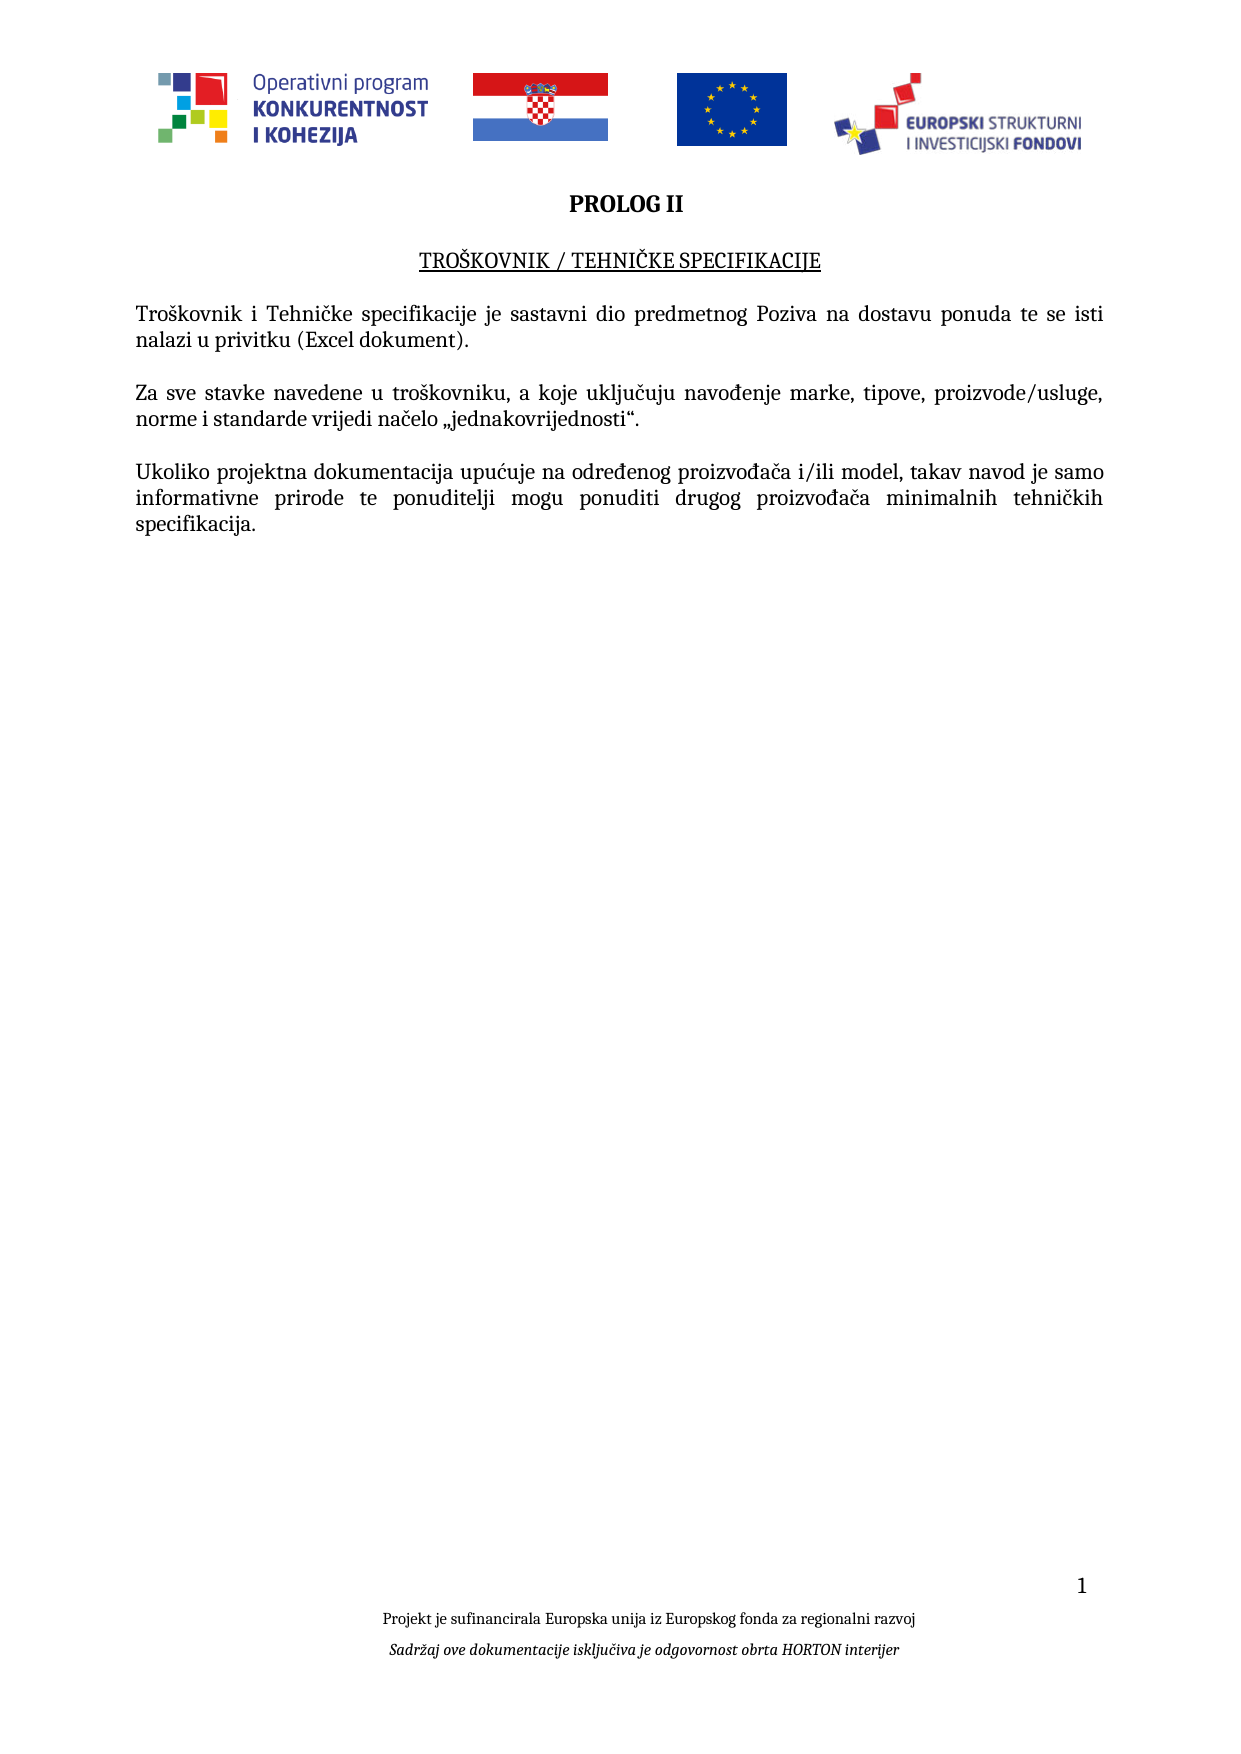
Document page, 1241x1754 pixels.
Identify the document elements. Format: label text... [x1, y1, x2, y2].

picture [158, 73, 428, 146]
text Troškovnik i Tehničke specifikacije je sastavni dio predmetnog Poziva na dostavu ponuda te se isti nalazi u privitku (Excel dokument). [135, 300, 1105, 353]
picture [473, 73, 608, 141]
picture [834, 73, 1081, 155]
text Za sve stavke navedene u troškovniku, a koje uključuju navođenje marke, tipove, proizvode/usluge, norme i standarde vrijedi načelo „jednakovrijednosti“. [135, 379, 1105, 432]
text TROŠKOVNIK / TEHNIČKE SPECIFIKACIJE [135, 248, 1105, 274]
subtitle PROLOG II [148, 190, 1105, 219]
picture [677, 73, 787, 146]
text Ukoliko projektna dokumentacija upućuje na određenog proizvođača i/ili model, takav navod je samo informativne prirode te ponuditelji mogu ponuditi drugog proizvođača minimalnih tehničkih specifikacija. [135, 458, 1105, 537]
